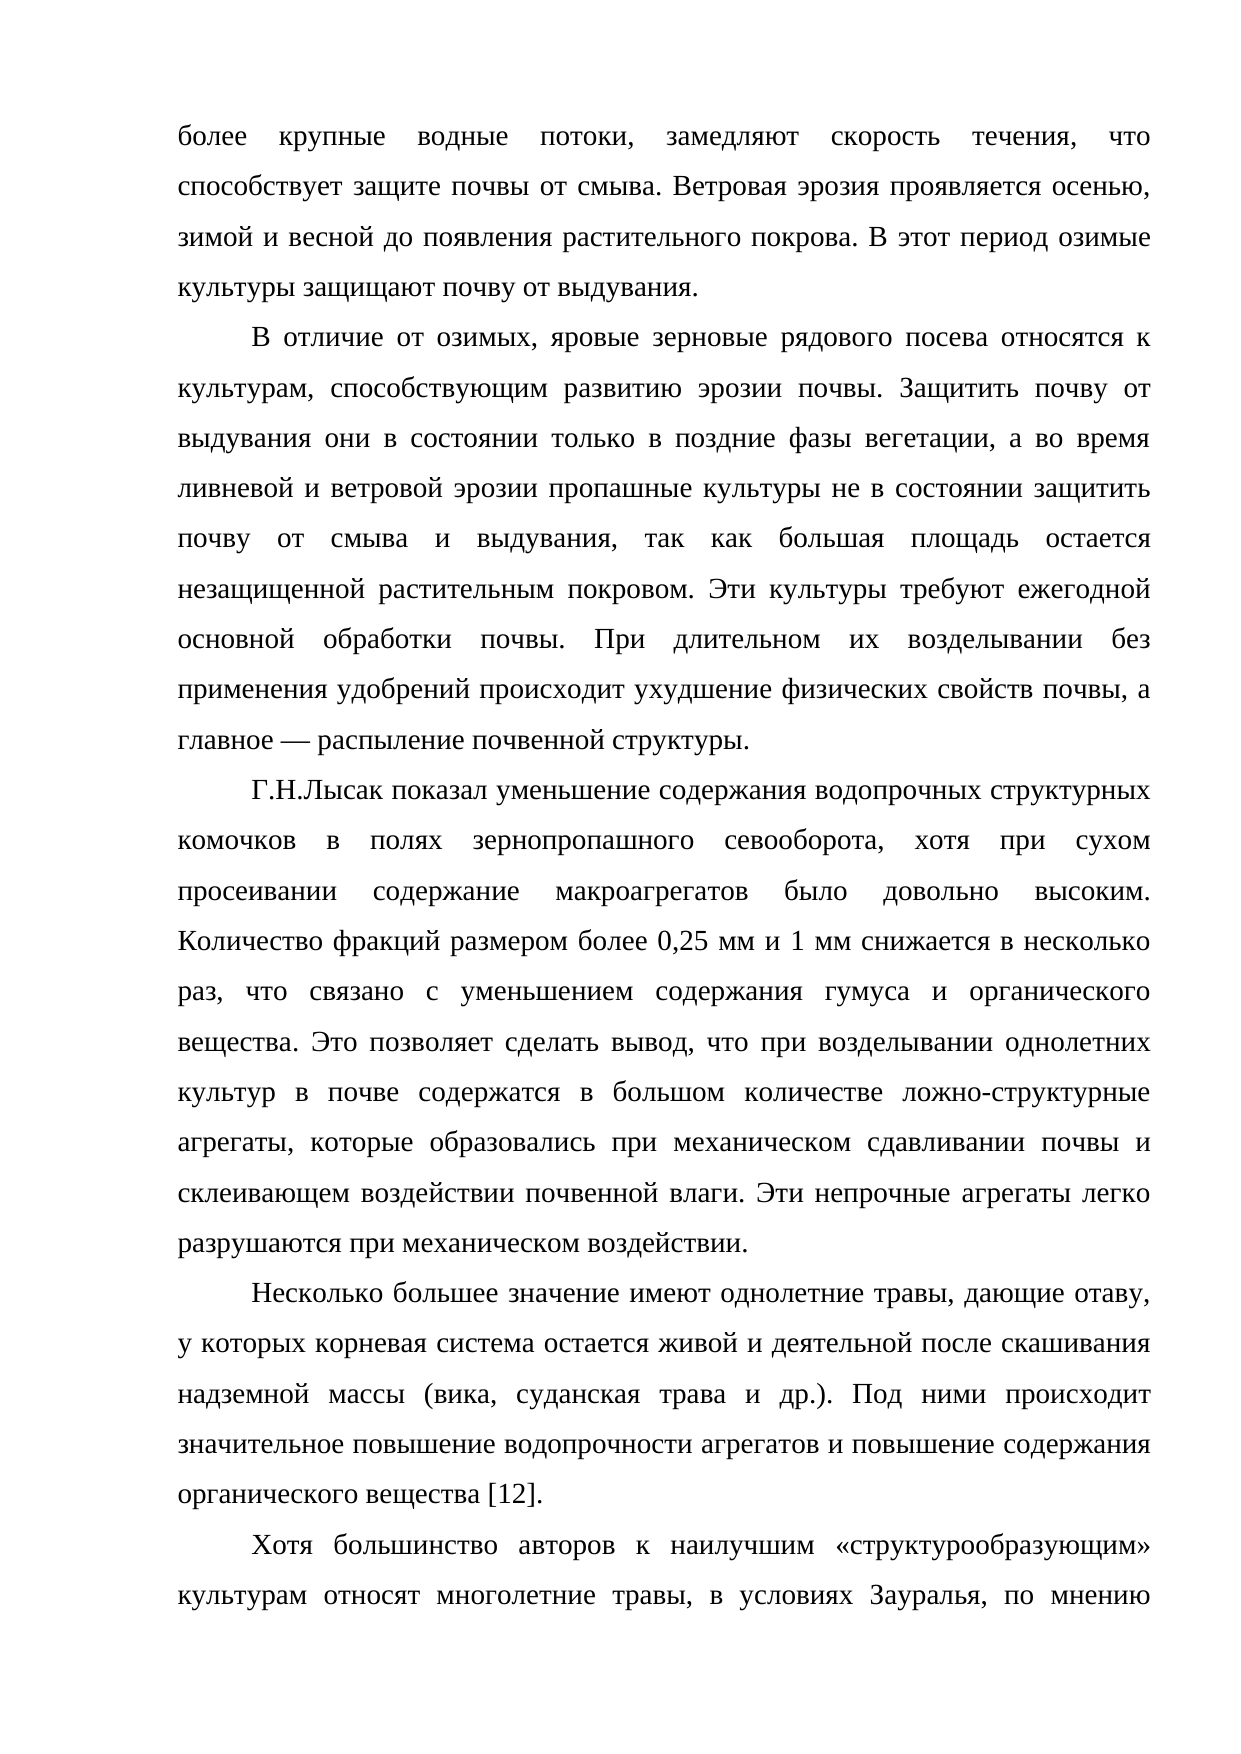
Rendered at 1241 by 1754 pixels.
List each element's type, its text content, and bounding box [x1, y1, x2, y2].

text Г.Н.Лысак показал уменьшение содержания водопрочных структурных комочков в полях зернопропашного севооборота, хотя при сухом просеивании содержание макроагрегатов было довольно высоким. Количество фракций размером более и снижается в несколько раз, что связано с уменьшением содержания гумуса и органического вещества. Это позволяет сделать вывод, что при возделывании однолетних культур в почве содержатся в большом количестве ложно-структурные агрегаты, которые образовались при механическом сдавливании почвы и склеивающем воздействии почвенной влаги. Эти непрочные агрегаты легко разрушаются при механическом воздействии. [177, 772, 1152, 1258]
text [177, 118, 1152, 303]
text Несколько большее значение имеют однолетние травы, дающие отаву, у которых корневая система остается живой и деятельной после скашивания надземной массы (вика, суданская трава и др.). Под ними происходит значительное повышение водопрочности агрегатов и повышение содержания органического вещества [12]. [177, 1275, 1152, 1510]
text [177, 1527, 1152, 1611]
text В отличие от озимых, яровые зерновые рядового посева относятся к культурам, способствующим развитию эрозии почвы. Защитить почву от выдувания они в состоянии только в поздние фазы вегетации, а во время ливневой и ветровой эрозии пропашные культуры не в состоянии защитить почву от смыва и выдувания, так как большая площадь остается незащищенной растительным покровом. Эти культуры требуют ежегодной основной обработки почвы. При длительном их возделывании без применения удобрений происходит ухудшение физических свойств почвы, а главное — распыление почвенной структуры. [177, 319, 1152, 755]
